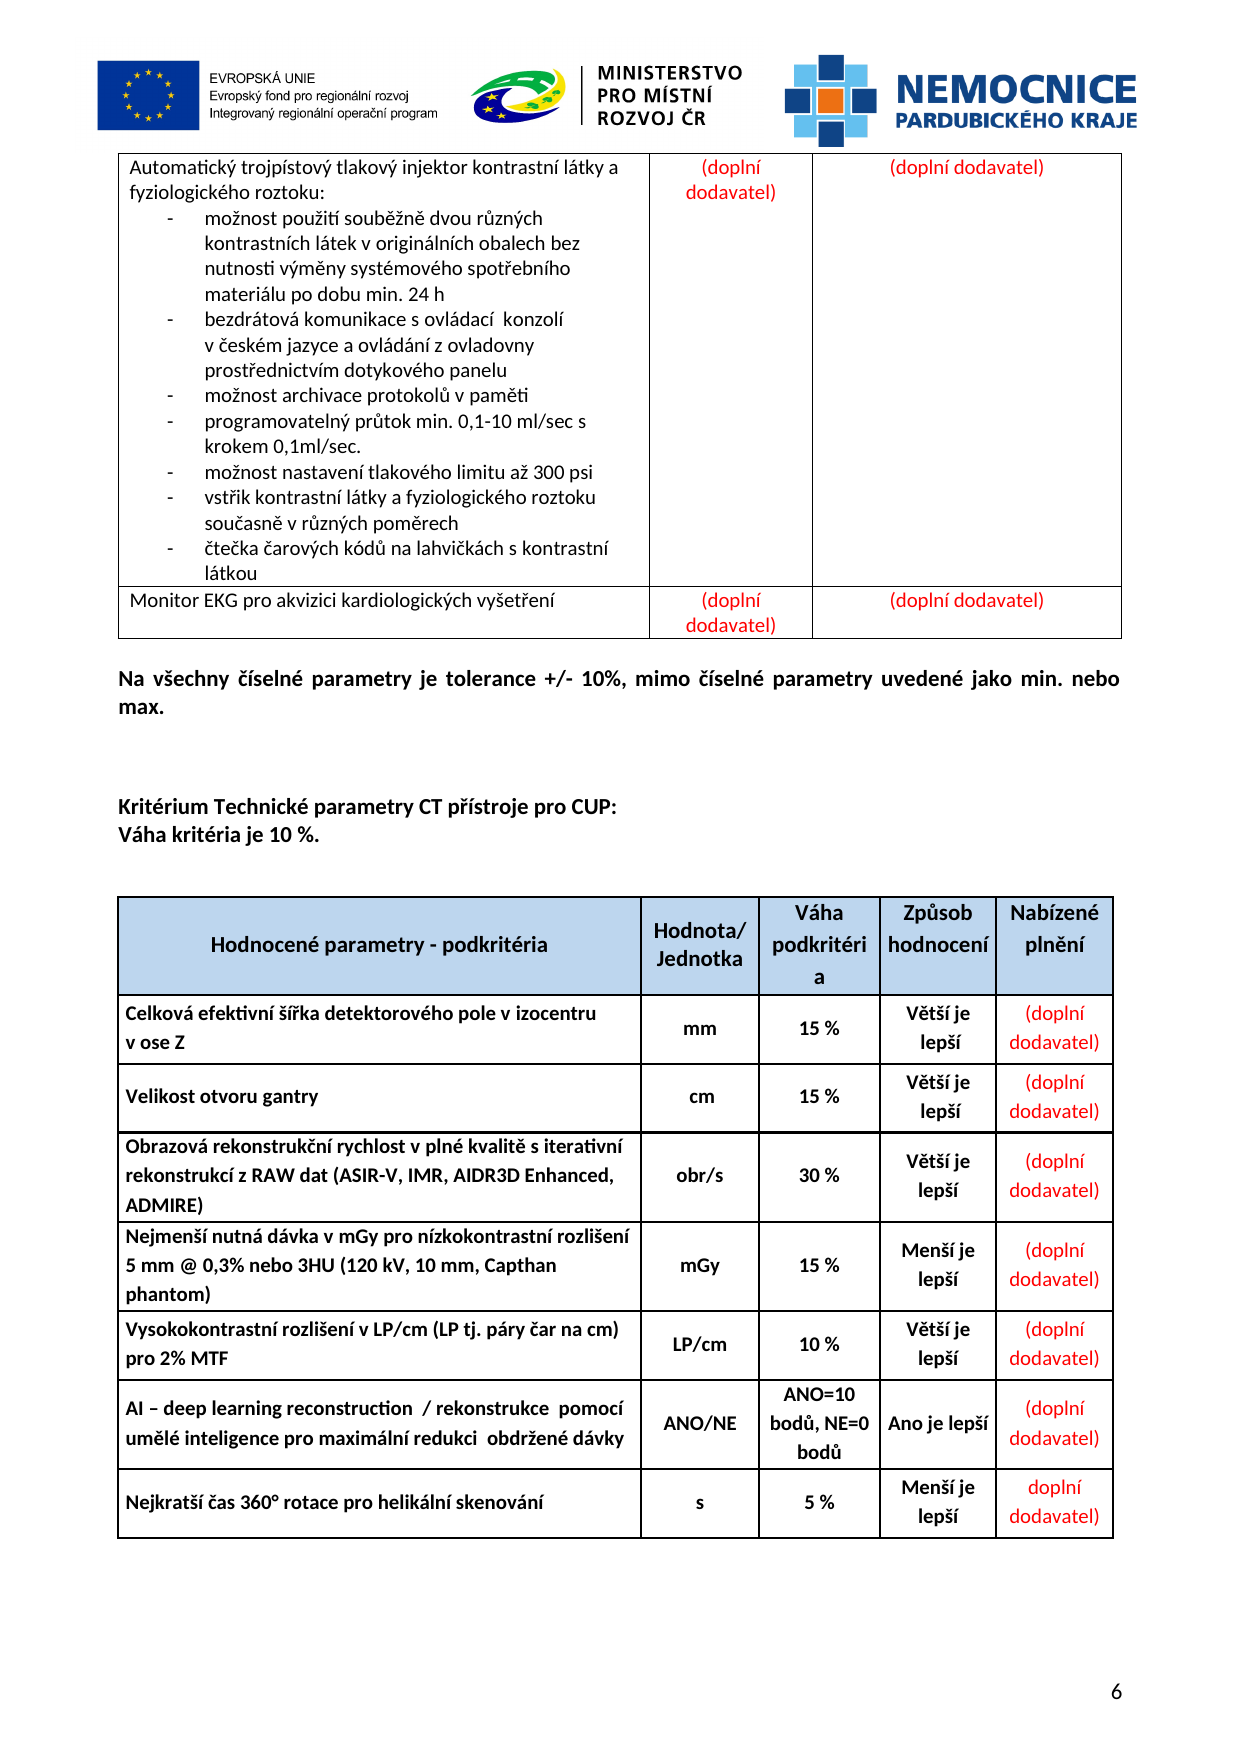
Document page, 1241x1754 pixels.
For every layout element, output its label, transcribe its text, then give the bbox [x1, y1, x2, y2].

table_cell 15 % [760, 996, 879, 1063]
table_cell 10 % [760, 1312, 879, 1379]
table_cell (doplní dodavatel) [997, 1312, 1112, 1379]
table_cell Ano je lepší [881, 1381, 995, 1468]
picture [783, 53, 1137, 148]
table_cell (doplní dodavatel) [997, 1134, 1112, 1221]
table_cell Nejmenší nutná dávka v mGy pro nízkokontrastní rozlišení 5 mm @ 0,3% nebo 3HU (120 kV, 10 mm, Capthan phantom) [119, 1223, 640, 1310]
table_cell Větší je lepší [881, 996, 995, 1063]
subtitle Na všechny číselné parametry je tolerance +/- 10%, mimo číselné parametry uvedené jako min. nebo max. [118, 664, 1122, 720]
table_cell Monitor EKG pro akvizici kardiologických vyšetření [119, 587, 649, 638]
table_cell ANO/NE [642, 1381, 758, 1468]
table_cell cm [642, 1065, 758, 1131]
table_header Nabízené plnění [997, 898, 1112, 994]
table_cell s [642, 1470, 758, 1537]
text Kritérium Technické parametry CT přístroje pro CUP: [118, 792, 1122, 820]
table_cell (doplní dodavatel) [997, 1381, 1112, 1468]
table_cell Automatický trojpístový tlakový injektor kontrastní látky a fyziologického roztoku: možnost použití souběžně dvou různých kontrastních látek v originálních obalech bez nutnosti výměny systémového spotřebního materiálu po dobu min. 24 h bezdrátová komunikace s ovládací konzolí v českém jazyce a ovládání z ovladovny prostřednictvím dotykového panelu možnost archivace protokolů v paměti programovatelný průtok min. 0,1-10 ml/sec s krokem 0,1ml/sec. možnost nastavení tlakového limitu až 300 psi vstřik kontrastní látky a fyziologického roztoku současně v různých poměrech čtečka čarových kódů na lahvičkách s kontrastní látkou [119, 154, 649, 586]
table_cell 15 % [760, 1223, 879, 1310]
text Váha kritéria je 10 %. [118, 820, 1122, 848]
table_cell (doplní dodavatel) [813, 587, 1121, 638]
table_cell Menší je lepší [881, 1223, 995, 1310]
table_cell (doplní dodavatel) [997, 1065, 1112, 1131]
table_cell (doplní dodavatel) [650, 587, 812, 638]
table_cell Menší je lepší [881, 1470, 995, 1537]
table_cell Větší je lepší [881, 1065, 995, 1131]
table_cell ANO=10 bodů, NE=0 bodů [760, 1381, 879, 1468]
table_cell LP/cm [642, 1312, 758, 1379]
table_cell Nejkratší čas 360° rotace pro helikální skenování [119, 1470, 640, 1537]
table_cell obr/s [642, 1134, 758, 1221]
table_cell (doplní dodavatel) [997, 1223, 1112, 1310]
table_header Hodnocené parametry - podkritéria [119, 898, 640, 994]
table_cell Větší je lepší [881, 1134, 995, 1221]
table_cell (doplní dodavatel) [650, 154, 812, 586]
table_cell 30 % [760, 1134, 879, 1221]
table_cell doplní dodavatel) [997, 1470, 1112, 1537]
table_cell AI – deep learning reconstruction / rekonstrukce pomocí umělé inteligence pro maximální redukci obdržené dávky [119, 1381, 640, 1468]
table_cell 15 % [760, 1065, 879, 1131]
picture [75, 37, 764, 153]
table_cell mm [642, 996, 758, 1063]
table_cell (doplní dodavatel) [997, 996, 1112, 1063]
table_cell Větší je lepší [881, 1312, 995, 1379]
table_cell Velikost otvoru gantry [119, 1065, 640, 1131]
table_header Váha podkritéria [760, 898, 879, 994]
table_cell Vysokokontrastní rozlišení v LP/cm (LP tj. páry čar na cm) pro 2% MTF [119, 1312, 640, 1379]
table_cell (doplní dodavatel) [813, 154, 1121, 586]
table_cell Obrazová rekonstrukční rychlost v plné kvalitě s iterativní rekonstrukcí z RAW dat (ASIR-V, IMR, AIDR3D Enhanced, ADMIRE) [119, 1134, 640, 1221]
table_cell Celková efektivní šířka detektorového pole v izocentru v ose Z [119, 996, 640, 1063]
table_header Hodnota/ Jednotka [642, 898, 758, 994]
table_header Způsob hodnocení [881, 898, 995, 994]
table_cell 5 % [760, 1470, 879, 1537]
table_cell mGy [642, 1223, 758, 1310]
